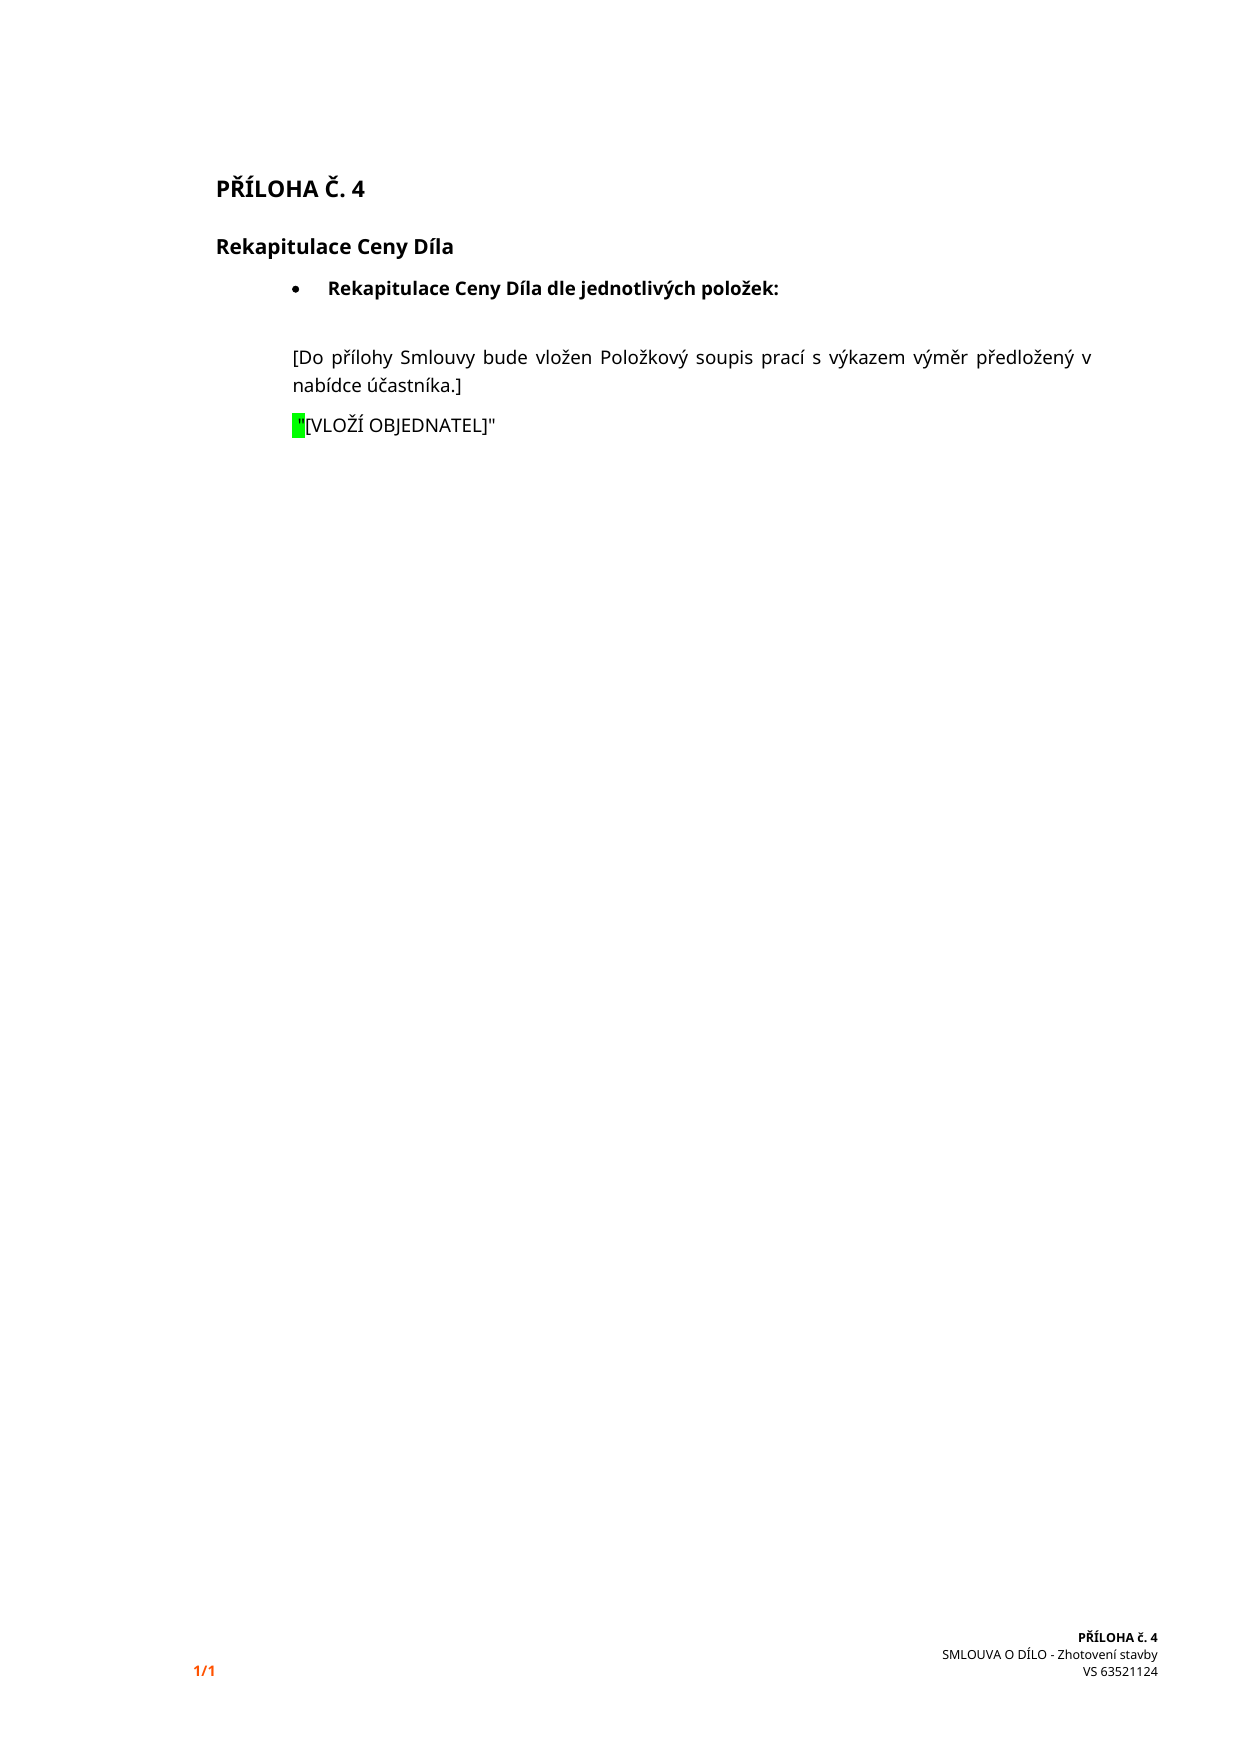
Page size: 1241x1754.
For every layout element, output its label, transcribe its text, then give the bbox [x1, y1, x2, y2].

list Rekapitulace Ceny Díla dle jednotlivých položek: [292, 276, 1093, 301]
text [Do přílohy Smlouvy bude vložen Položkový soupis prací s výkazem výměr předložený v nabídce účastníka.] [257, 344, 1093, 398]
text Rekapitulace Ceny Díla [216, 232, 1093, 260]
text Příloha č. 4 [216, 172, 1093, 204]
